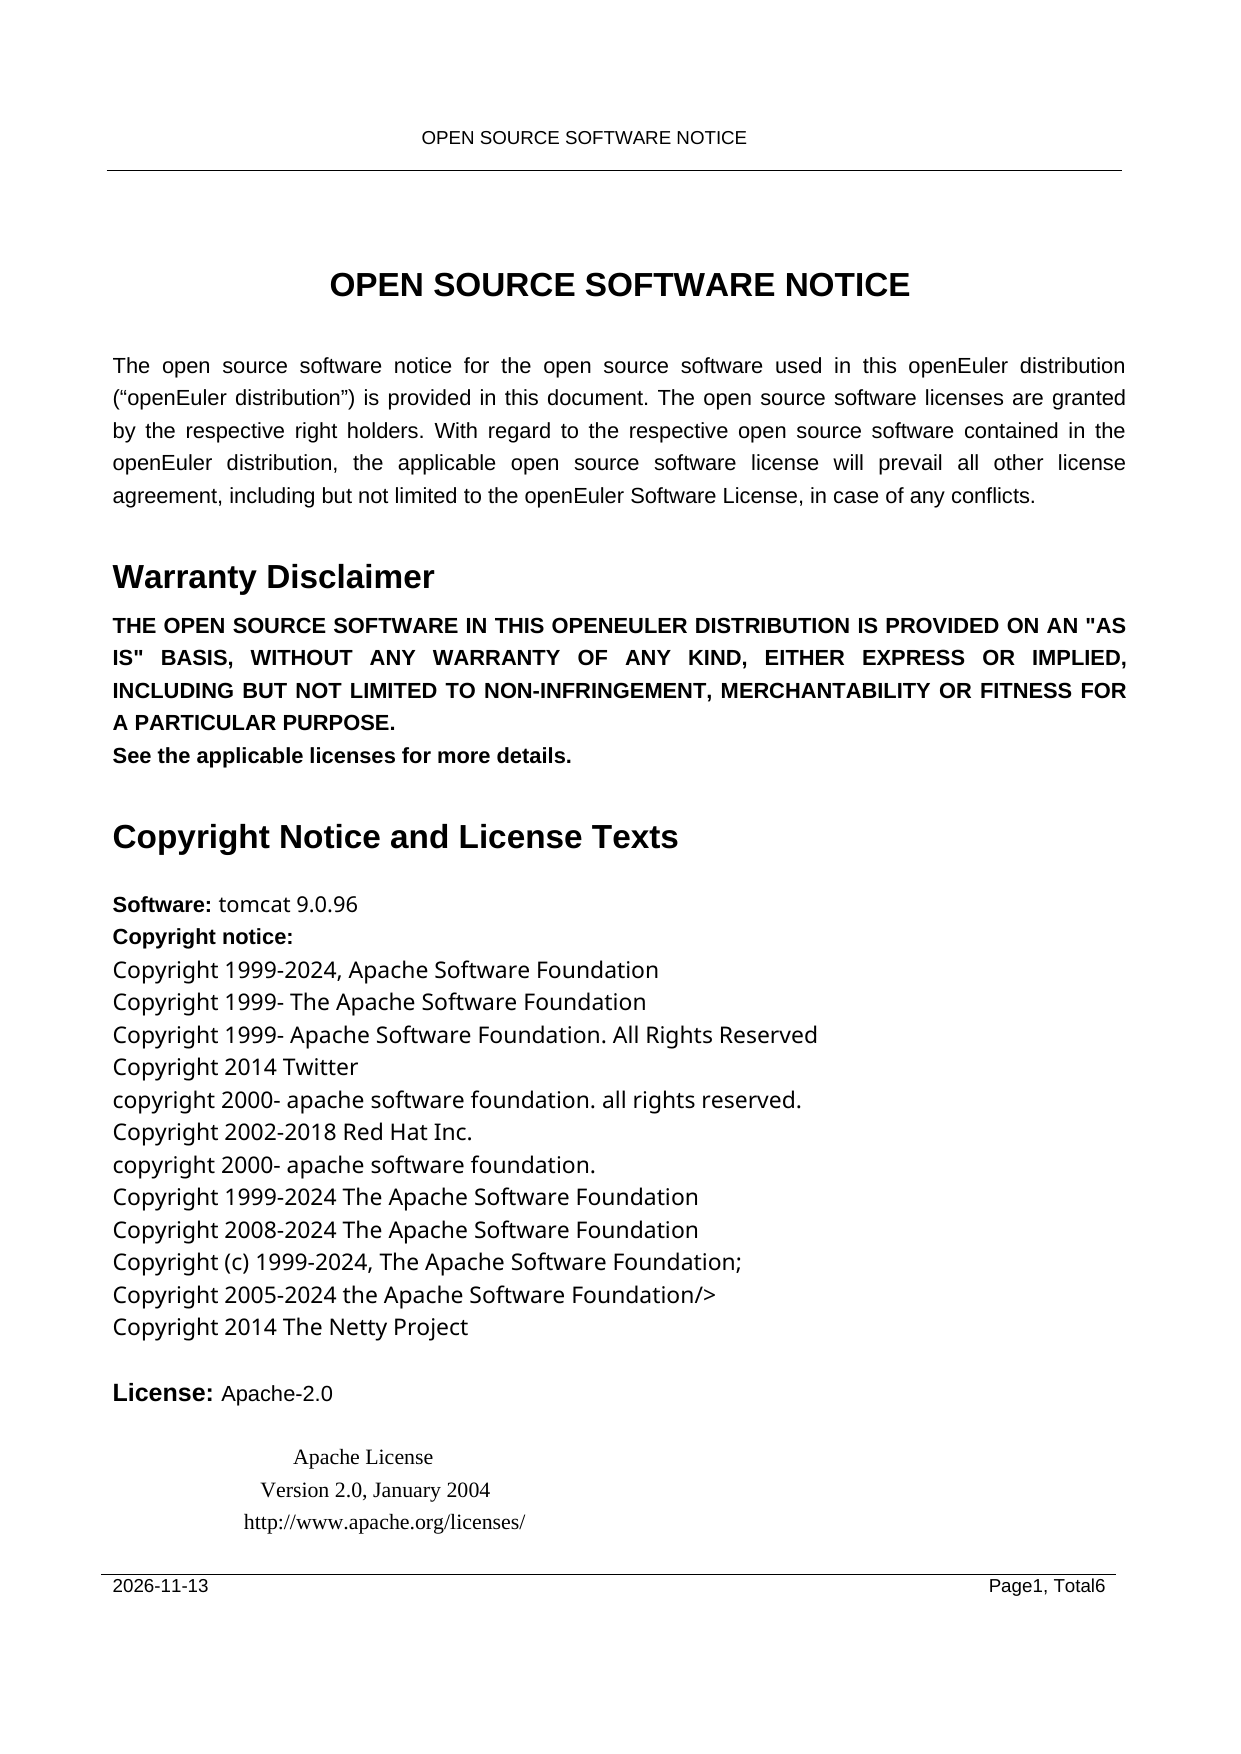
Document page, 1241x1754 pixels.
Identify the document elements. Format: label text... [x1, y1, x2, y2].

text Warranty Disclaimer [112, 544, 1128, 609]
text The open source software notice for the open source software used in this openEuler distribution (“openEuler distribution”) is provided in this document. The open source software licenses are granted by the respective right holders. With regard to the respective open source software contained in the openEuler distribution, the applicable open source software license will prevail all other license agreement, including but not limited to the openEuler Software License, in case of any conflicts. [112, 349, 1128, 511]
text Copyright 1999-2024, Apache Software Foundation Copyright 1999- The Apache Software Foundation Copyright 1999- Apache Software Foundation. All Rights Reserved Copyright 2014 Twitter copyright 2000- apache software foundation. all rights reserved. Copyright 2002-2018 Red Hat Inc. copyright 2000- apache software foundation. Copyright 1999-2024 The Apache Software Foundation Copyright 2008-2024 The Apache Software Foundation Copyright (c) 1999-2024, The Apache Software Foundation; Copyright 2005-2024 the Apache Software Foundation/> Copyright 2014 The Netty Project [112, 953, 1128, 1376]
text THE OPEN SOURCE SOFTWARE IN THIS OPENEULER DISTRIBUTION IS PROVIDED ON AN "AS IS" BASIS, WITHOUT ANY WARRANTY OF ANY KIND, EITHER EXPRESS OR IMPLIED, INCLUDING BUT NOT LIMITED TO NON-INFRINGEMENT, MERCHANTABILITY OR FITNESS FOR A PARTICULAR PURPOSE. See the applicable licenses for more details. [112, 609, 1128, 771]
text Copyright notice: [112, 921, 1128, 953]
text License: Apache-2.0 [112, 1376, 1128, 1408]
text Copyright Notice and License Texts [112, 804, 1128, 869]
text Software: tomcat 9.0.96 [112, 888, 1128, 921]
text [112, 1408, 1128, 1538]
text OPEN SOURCE SOFTWARE NOTICE [112, 251, 1128, 316]
